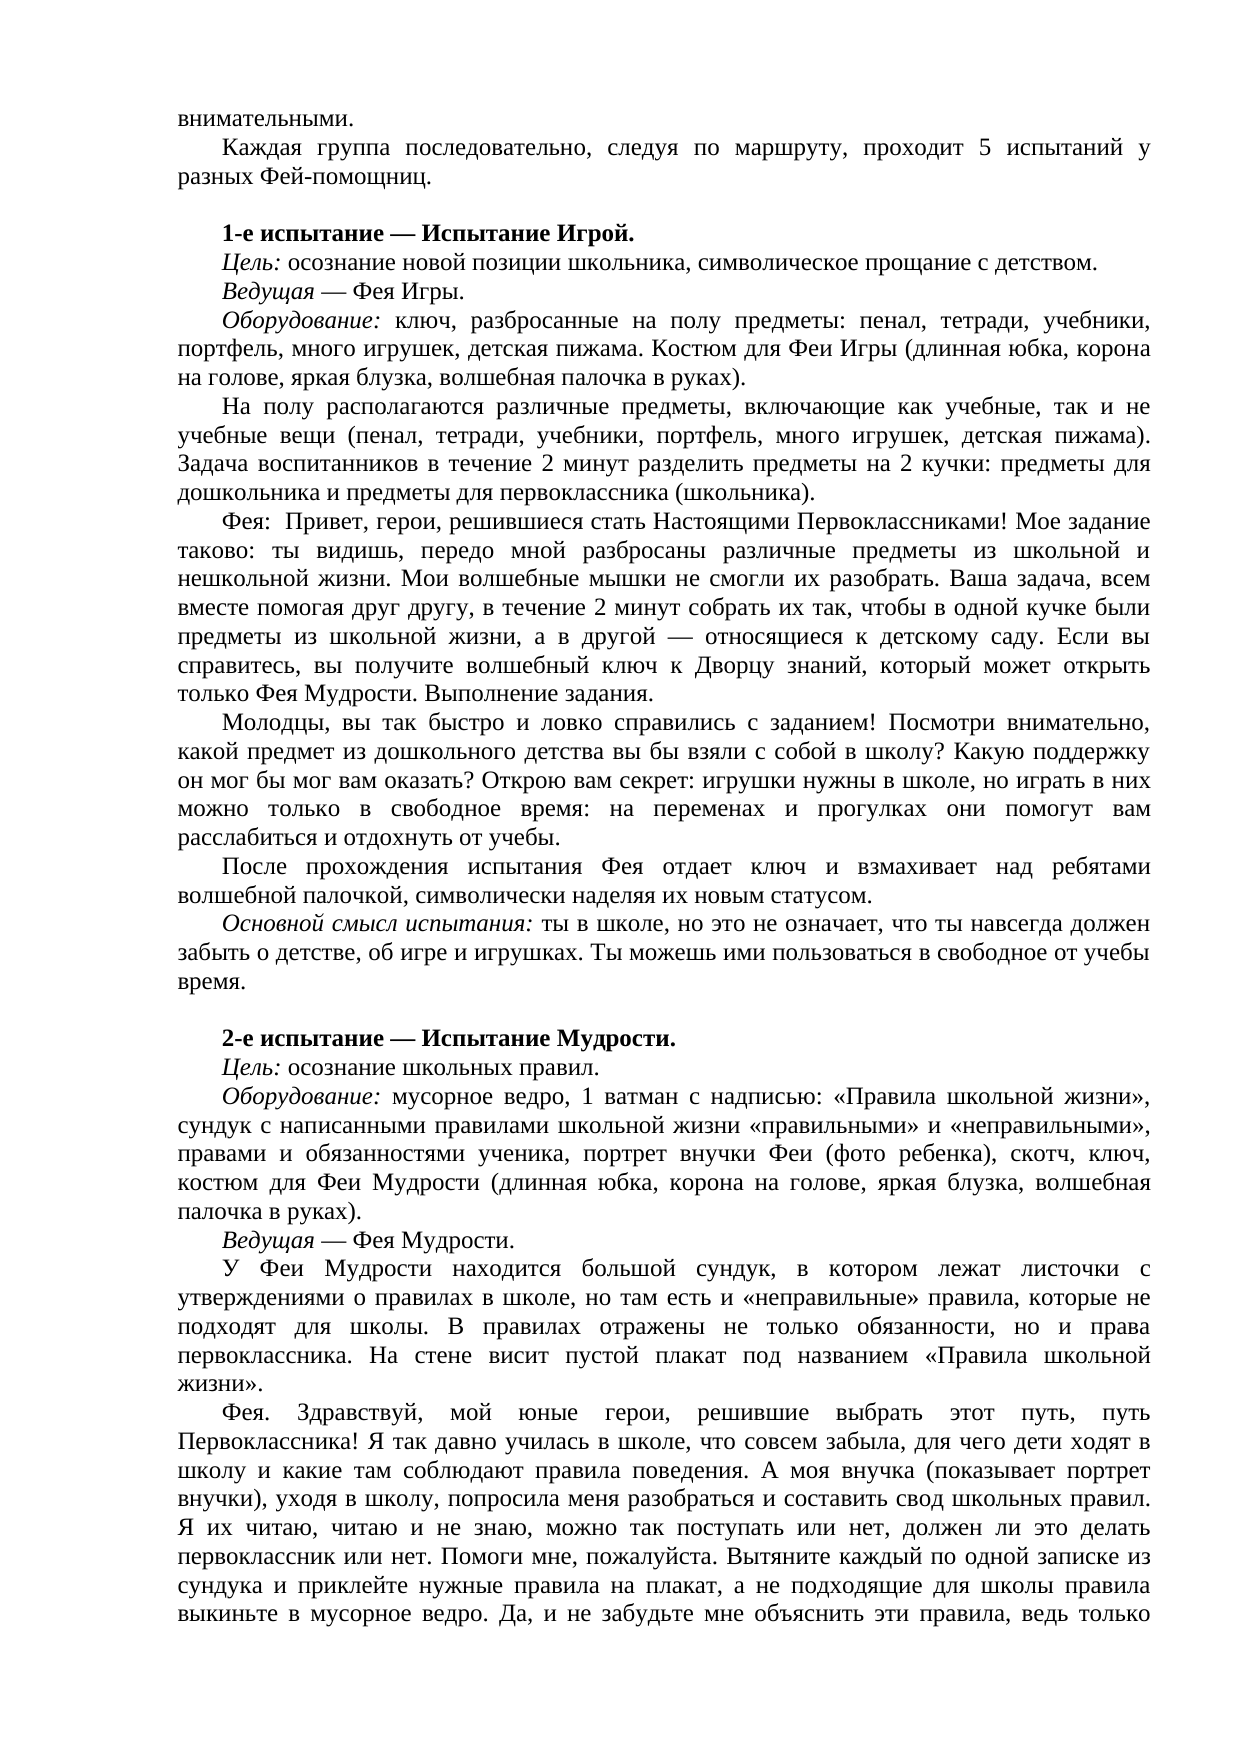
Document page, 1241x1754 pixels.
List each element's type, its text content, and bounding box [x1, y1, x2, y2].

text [177, 103, 1152, 132]
text Цель: осознание новой позиции школьника, символическое прощание с детством. [177, 247, 1152, 276]
text Каждая группа последовательно, следуя по маршруту, проходит 5 испытаний у разных Фей-помощниц. [177, 132, 1152, 190]
text Оборудование: мусорное ведро, 1 ватман с надписью: «Правила школьной жизни», сундук с написанными правилами школьной жизни «правильными» и «неправильными», правами и обязанностями ученика, портрет внучки Феи (фото ребенка), скотч, ключ, костюм для Феи Мудрости (длинная юбка, корона на голове, яркая блузка, волшебная палочка в руках). [177, 1081, 1152, 1225]
text На полу располагаются различные предметы, включающие как учебные, так и не учебные вещи (пенал, тетради, учебники, портфель, много игрушек, детская пижама). Задача воспитанников в течение 2 минут разделить предметы на 2 кучки: предметы для дошкольника и предметы для первоклассника (школьника). [177, 391, 1152, 506]
text После прохождения испытания Фея отдает ключ и взмахивает над ребятами волшебной палочкой, символически наделяя их новым статусом. [177, 851, 1152, 908]
text 1-е испытание — Испытание Игрой. [177, 218, 1152, 247]
text Фея: Привет, герои, решившиеся стать Настоящими Первоклассниками! Мое задание таково: ты видишь, передо мной разбросаны различные предметы из школьной и нешкольной жизни. Мои волшебные мышки не смогли их разобрать. Ваша задача, всем вместе помогая друг другу, в течение 2 минут собрать их так, чтобы в одной кучке были предметы из школьной жизни, а в другой — относящиеся к детскому саду. Если вы справитесь, вы получите волшебный ключ к Дворцу знаний, который может открыть только Фея Мудрости. Выполнение задания. [177, 506, 1152, 707]
text У Феи Мудрости находится большой сундук, в котором лежат листочки с утверждениями о правилах в школе, но там есть и «неправильные» правила, которые не подходят для школы. В правилах отражены не только обязанности, но и права первоклассника. На стене висит пустой плакат под названием «Правила школьной жизни». [177, 1253, 1152, 1397]
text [177, 1397, 1152, 1627]
text Основной смысл испытания: ты в школе, но это не означает, что ты навсегда должен забыть о детстве, об игре и игрушках. Ты можешь ими пользоваться в свободное от учебы время. [177, 908, 1152, 995]
text Ведущая — Фея Игры. [177, 276, 1152, 305]
text Молодцы, вы так быстро и ловко справились с заданием! Посмотри внимательно, какой предмет из дошкольного детства вы бы взяли с собой в школу? Какую поддержку он мог бы мог вам оказать? Открою вам секрет: игрушки нужны в школе, но играть в них можно только в свободное время: на переменах и прогулках они помогут вам расслабиться и отдохнуть от учебы. [177, 707, 1152, 851]
text Оборудование: ключ, разбросанные на полу предметы: пенал, тетради, учебники, портфель, много игрушек, детская пижама. Костюм для Феи Игры (длинная юбка, корона на голове, яркая блузка, волшебная палочка в руках). [177, 305, 1152, 391]
text Цель: осознание школьных правил. [177, 1052, 1152, 1081]
text Ведущая — Фея Мудрости. [177, 1225, 1152, 1253]
text 2-е испытание — Испытание Мудрости. [177, 1023, 1152, 1052]
